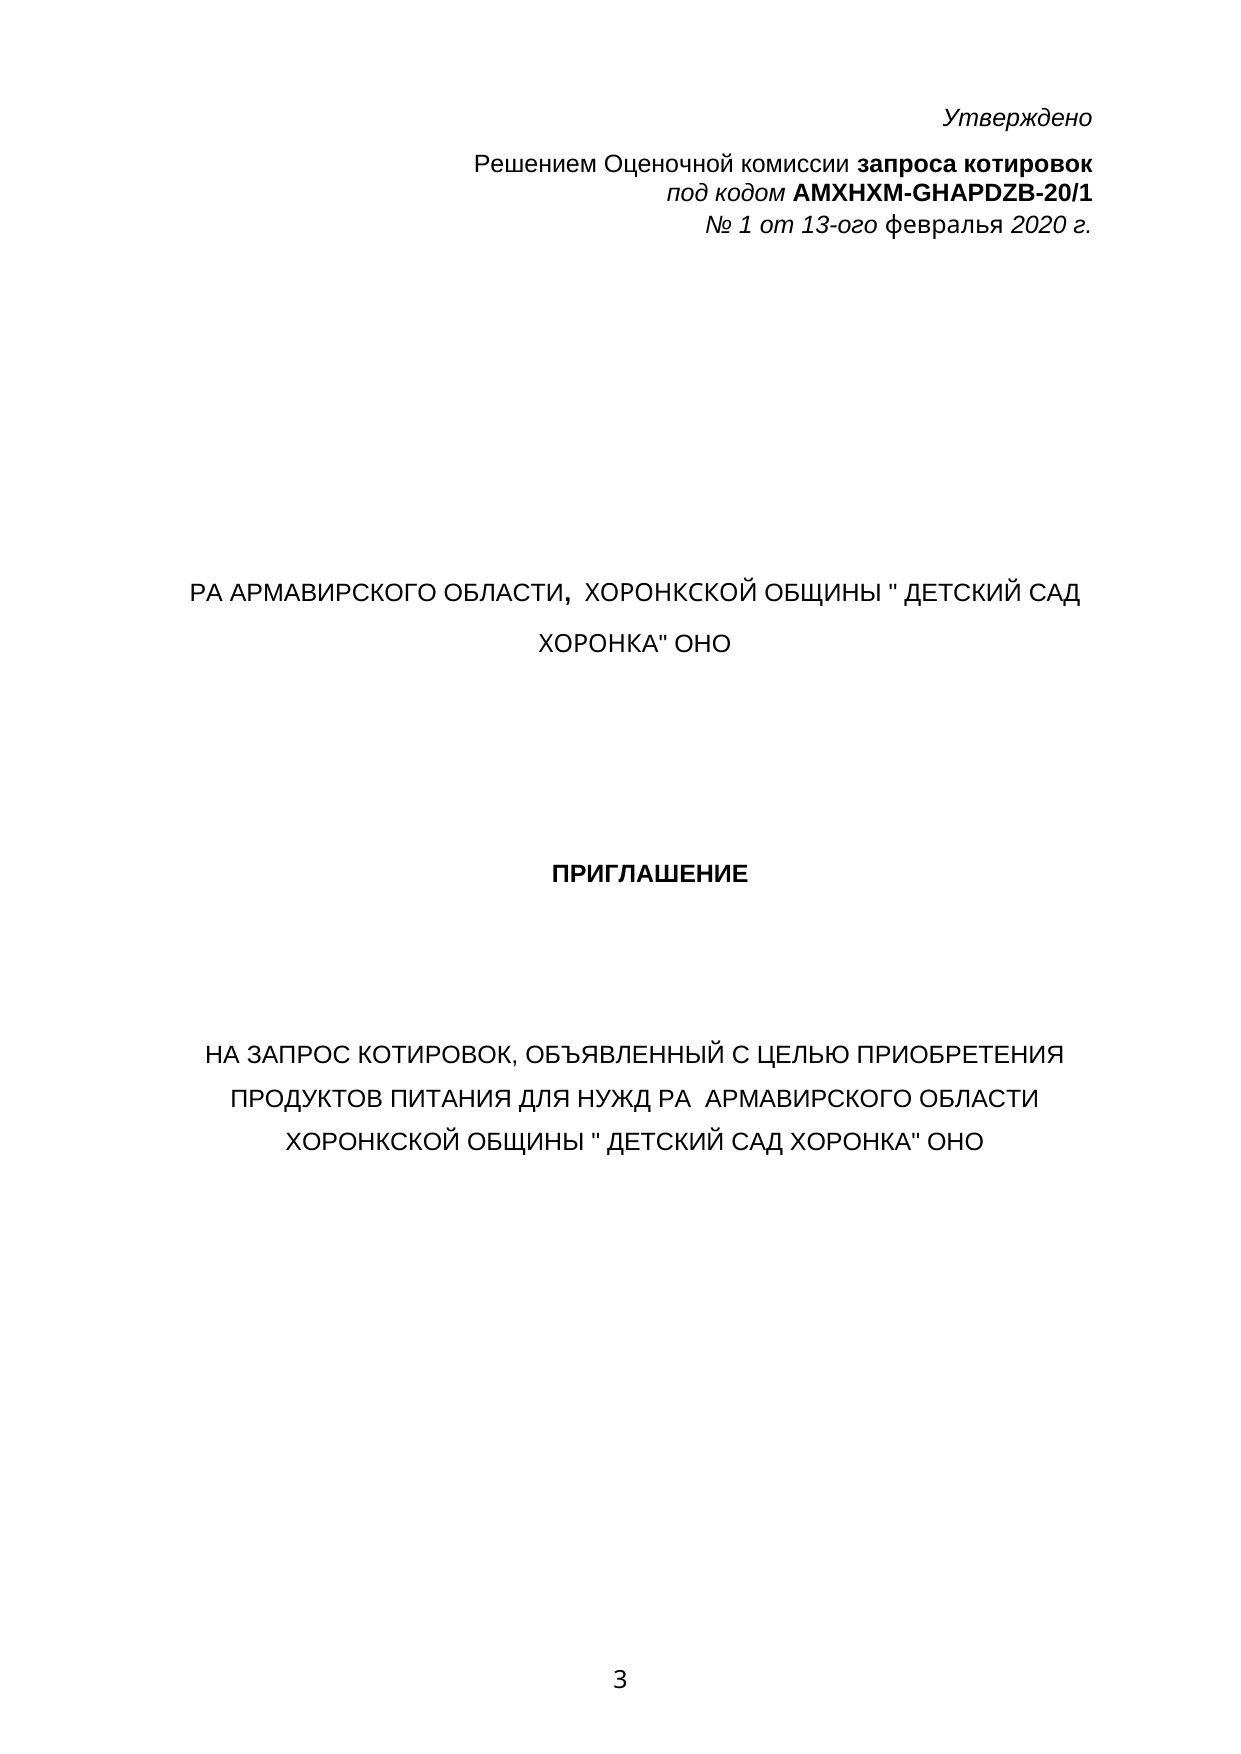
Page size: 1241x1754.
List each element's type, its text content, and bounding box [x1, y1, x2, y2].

text НА ЗАПРОС КОТИРОВОК, ОБЪЯВЛЕННЫЙ С ЦЕЛЬЮ ПРИОБРЕТЕНИЯ ПРОДУКТОВ ПИТАНИЯ ДЛЯ НУЖД РА АРМАВИРСКОГО ОБЛАСТИ [177, 1040, 1092, 1112]
text РА АРМАВИРСКОГО ОБЛАСТИ, XOРОНКСКОЙ ОБЩИНЫ " ДЕТСКИЙ САД XOРОНКА" ОНО [177, 575, 1092, 660]
text ПРИГЛАШЕНИЕ [148, 859, 1093, 887]
text Решением Оценочной комиссии запроса котировок под кодом AMXHXM-GHAPDZB-20/1 № 1 от 13-ого февралья 2020 г. [148, 149, 1092, 240]
text Утверждено [148, 103, 1092, 132]
text ХОРОНКСКОЙ ОБЩИНЫ " ДЕТСКИЙ САД ХОРОНКА" ОНО [177, 1127, 1092, 1155]
